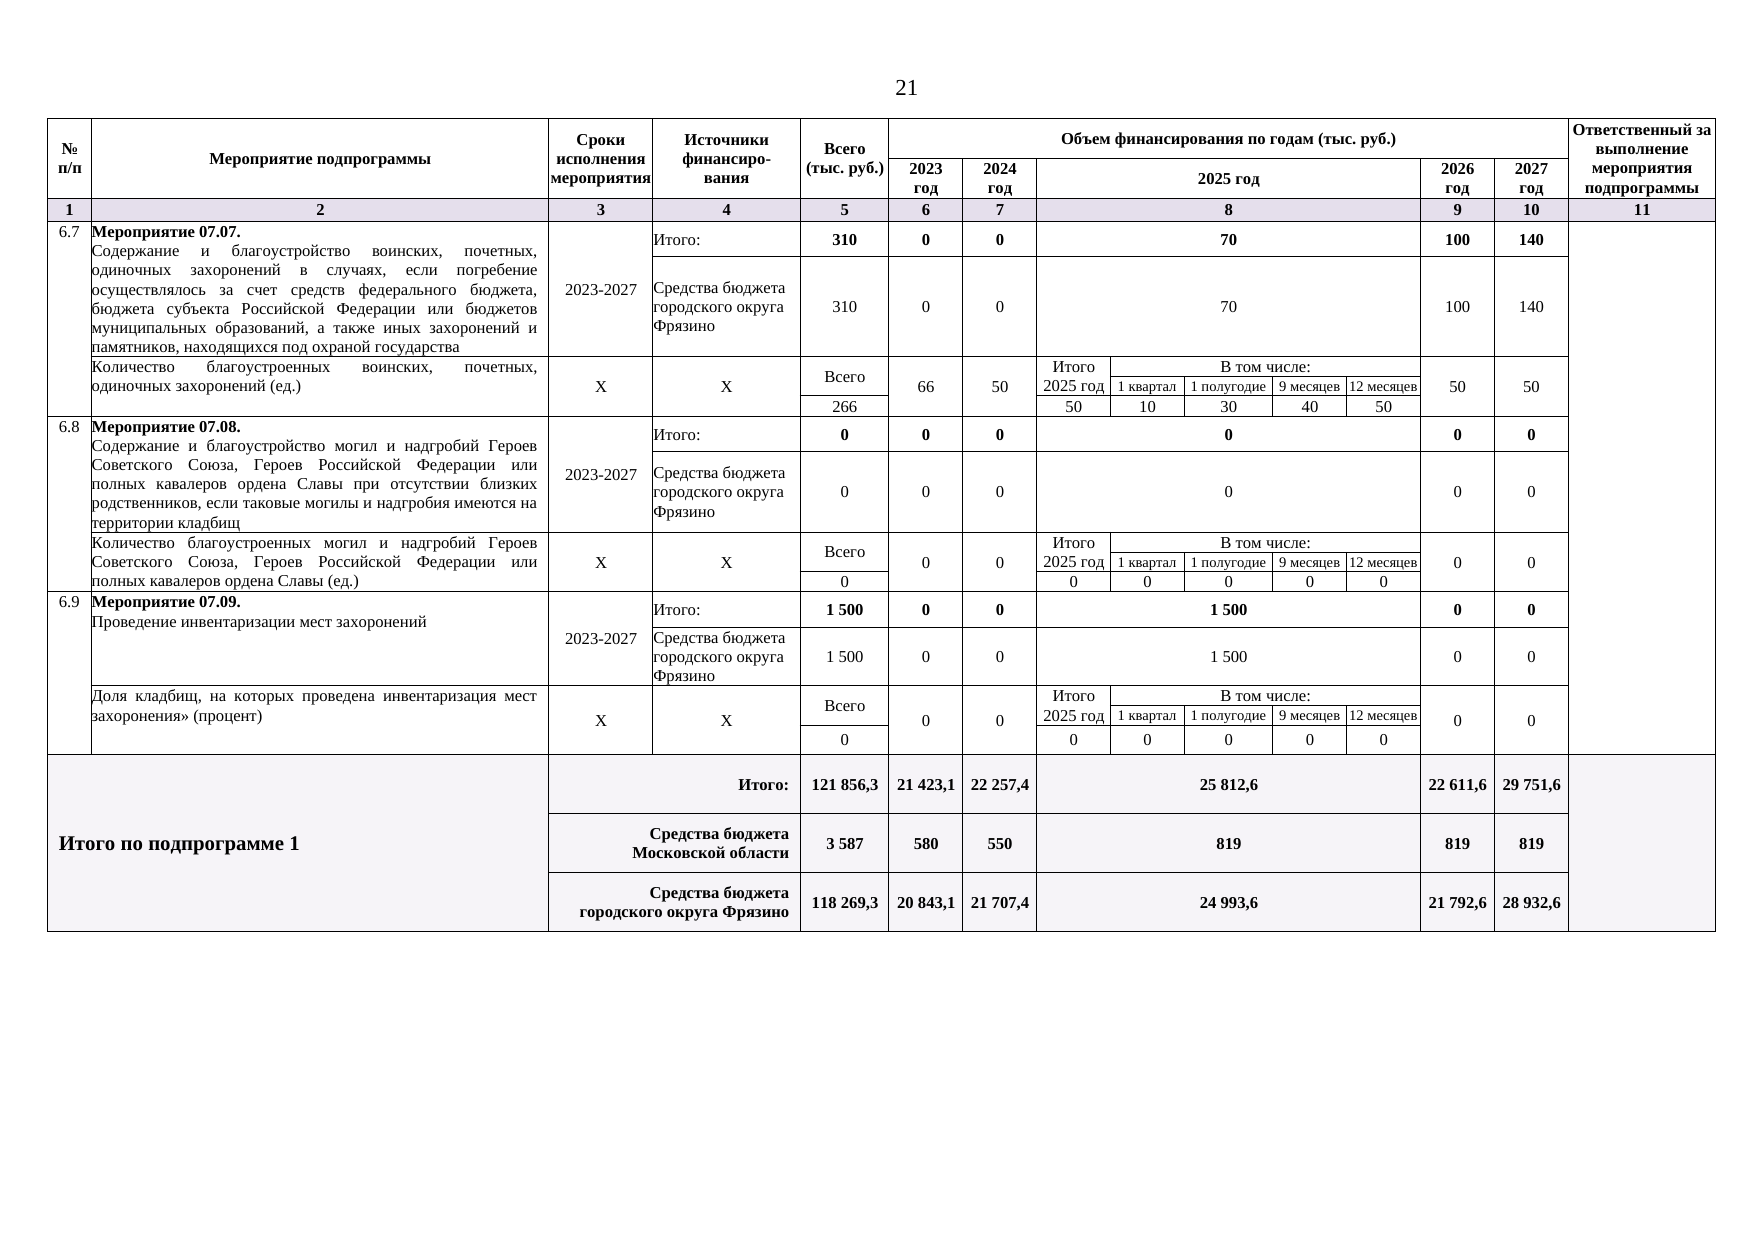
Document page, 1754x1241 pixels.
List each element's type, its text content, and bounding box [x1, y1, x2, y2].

table_cell 0 [1421, 417, 1494, 451]
table_cell 2023-2027 [549, 222, 652, 356]
table_cell 6 [889, 199, 962, 221]
table_cell 140 [1495, 257, 1568, 356]
table_cell 5 [801, 199, 888, 221]
table_cell 0 [1037, 417, 1420, 451]
table_cell Мероприятие 07.08. Содержание и благоустройство могил и надгробий Героев Советского Союза, Героев Российской Федерации или полных кавалеров ордена Славы при отсутствии близких родственников, если таковые могилы и надгробия имеются на территории кладбищ [92, 417, 548, 532]
table_cell 0 [963, 533, 1036, 591]
table_cell 0 [1495, 452, 1568, 532]
table_cell 2027 год [1495, 159, 1568, 197]
table_cell 30 [1185, 396, 1272, 416]
table_cell 7 [963, 199, 1036, 221]
table_cell Средства бюджета городского округа Фрязино [653, 628, 800, 685]
table_cell 2023-2027 [549, 417, 652, 532]
table_cell 21 707,4 [963, 873, 1036, 931]
table_cell 0 [889, 417, 962, 451]
table_cell 118 269,3 [801, 873, 888, 931]
table_cell 70 [1037, 257, 1420, 356]
table_cell 6.7 [48, 222, 91, 416]
table_cell 0 [889, 686, 962, 754]
table_header Сроки исполнения мероприятия [549, 119, 652, 197]
table_cell 2 [92, 199, 548, 221]
table_cell 121 856,3 [801, 755, 888, 813]
table_cell 2023 год [889, 159, 962, 197]
table_cell 0 [1421, 592, 1494, 627]
table_cell 28 932,6 [1495, 873, 1568, 931]
table_cell 50 [1037, 396, 1110, 416]
table_cell 9 месяцев [1273, 377, 1346, 395]
table_header Всего (тыс. руб.) [801, 119, 888, 197]
table_cell 1 [48, 199, 91, 221]
table_cell Всего [801, 686, 888, 724]
table_cell 11 [1569, 199, 1715, 221]
table_cell Количество благоустроенных могил и надгробий Героев Советского Союза, Героев Российской Федерации или полных кавалеров ордена Славы (ед.) [92, 533, 548, 591]
table_cell 819 [1037, 814, 1420, 872]
table_cell [1569, 755, 1715, 931]
table_cell 0 [1185, 572, 1272, 591]
table_cell Мероприятие 07.07. Содержание и благоустройство воинских, почетных, одиночных захоронений в случаях, если погребение осуществлялось за счет средств федерального бюджета, бюджета субъекта Российской Федерации или бюджетов муниципальных образований, а также иных захоронений и памятников, находящихся под охраной государства [92, 222, 548, 356]
table_cell 0 [1037, 572, 1110, 591]
table_cell Итого: [549, 755, 800, 813]
table_cell 0 [1347, 572, 1420, 591]
table_cell В том числе: [1111, 533, 1420, 552]
table_cell Итого: [653, 417, 800, 451]
table_cell Итого: [653, 222, 800, 256]
table_cell Х [549, 357, 652, 416]
table_cell 100 [1421, 257, 1494, 356]
table_cell 0 [1037, 452, 1420, 532]
table_cell 9 [1421, 199, 1494, 221]
table_cell 50 [1347, 396, 1420, 416]
table_cell 0 [889, 628, 962, 685]
table_cell 0 [963, 592, 1036, 627]
table_cell 2023-2027 [549, 592, 652, 685]
table_cell 0 [1273, 726, 1346, 754]
table_cell 8 [1037, 199, 1420, 221]
table_cell 2025 год [1037, 159, 1420, 197]
table_cell 40 [1273, 396, 1346, 416]
table_cell 819 [1495, 814, 1568, 872]
table_cell Мероприятие 07.09. Проведение инвентаризации мест захоронений [92, 592, 548, 685]
table_cell Всего [801, 357, 888, 395]
table_cell 0 [1347, 726, 1420, 754]
table_cell 0 [1495, 592, 1568, 627]
table_cell 50 [963, 357, 1036, 416]
table_cell Х [549, 533, 652, 591]
table_cell 0 [963, 222, 1036, 256]
table_cell 0 [1495, 417, 1568, 451]
table_cell Средства бюджета городского округа Фрязино [653, 452, 800, 532]
table_cell 0 [963, 452, 1036, 532]
table_cell 70 [1037, 222, 1420, 256]
table_cell 9 месяцев [1273, 553, 1346, 571]
table_cell 29 751,6 [1495, 755, 1568, 813]
table_header № п/п [48, 119, 91, 197]
table_cell 0 [1037, 726, 1110, 754]
table_cell 0 [1111, 572, 1184, 591]
table_cell В том числе: [1111, 357, 1420, 376]
table_cell Всего [801, 533, 888, 571]
table_cell 9 месяцев [1273, 706, 1346, 724]
table_cell 0 [963, 686, 1036, 754]
table_cell Х [653, 533, 800, 591]
table_cell 266 [801, 396, 888, 416]
table_header Мероприятие подпрограммы [92, 119, 548, 197]
table_header Ответственный за выполнение мероприятия подпрограммы [1569, 119, 1715, 197]
table_cell 12 месяцев [1347, 553, 1420, 571]
table_cell 0 [889, 222, 962, 256]
table_header Источники финансиро-вания [653, 119, 800, 197]
table_cell 12 месяцев [1347, 377, 1420, 395]
table_cell 50 [1495, 357, 1568, 416]
table_cell 1 квартал [1111, 706, 1184, 724]
table_cell 0 [801, 417, 888, 451]
table_cell 22 611,6 [1421, 755, 1494, 813]
table_cell 6.8 [48, 417, 91, 591]
table_cell 1 полугодие [1185, 377, 1272, 395]
table_cell 0 [963, 417, 1036, 451]
table_cell 0 [801, 726, 888, 754]
table_cell 21 423,1 [889, 755, 962, 813]
table_cell 0 [889, 533, 962, 591]
table_cell 0 [889, 592, 962, 627]
table_cell 0 [801, 572, 888, 591]
table_cell 0 [1495, 686, 1568, 754]
table_cell Х [549, 686, 652, 754]
table_cell Количество благоустроенных воинских, почетных, одиночных захоронений (ед.) [92, 357, 548, 416]
table_cell 0 [1421, 533, 1494, 591]
table_cell 10 [1111, 396, 1184, 416]
table_cell Х [653, 357, 800, 416]
table_cell 0 [1185, 726, 1272, 754]
table_cell 66 [889, 357, 962, 416]
table_cell 100 [1421, 222, 1494, 256]
table_cell 0 [963, 628, 1036, 685]
table_cell 0 [889, 452, 962, 532]
table_cell 0 [1421, 686, 1494, 754]
table_cell 140 [1495, 222, 1568, 256]
table_cell 50 [1421, 357, 1494, 416]
table_header Объем финансирования по годам (тыс. руб.) [889, 119, 1568, 158]
table_cell 3 587 [801, 814, 888, 872]
table_cell 22 257,4 [963, 755, 1036, 813]
table_cell Средства бюджета городского округа Фрязино [549, 873, 800, 931]
table_cell 0 [801, 452, 888, 532]
table_cell 1 500 [801, 592, 888, 627]
table_cell 310 [801, 222, 888, 256]
table_cell 2024 год [963, 159, 1036, 197]
table_cell 0 [1421, 628, 1494, 685]
table_cell 1 полугодие [1185, 706, 1272, 724]
table_cell 2026 год [1421, 159, 1494, 197]
table_cell 25 812,6 [1037, 755, 1420, 813]
table_cell Итого 2025 год [1037, 533, 1110, 571]
table_cell 580 [889, 814, 962, 872]
table_cell 0 [1421, 452, 1494, 532]
table_cell 4 [653, 199, 800, 221]
table_cell 1 500 [801, 628, 888, 685]
table_cell 20 843,1 [889, 873, 962, 931]
table_cell Итого по подпрограмме 1 [48, 755, 548, 931]
table_cell Итого 2025 год [1037, 357, 1110, 395]
table_cell 1 полугодие [1185, 553, 1272, 571]
table_cell 12 месяцев [1347, 706, 1420, 724]
table_cell 6.9 [48, 592, 91, 754]
table_cell 0 [889, 257, 962, 356]
table_cell 0 [1273, 572, 1346, 591]
table_cell 3 [549, 199, 652, 221]
table_cell 310 [801, 257, 888, 356]
table_cell Средства бюджета Московской области [549, 814, 800, 872]
table_cell В том числе: [1111, 686, 1420, 705]
table_cell 24 993,6 [1037, 873, 1420, 931]
table_cell 0 [1495, 533, 1568, 591]
table_cell 21 792,6 [1421, 873, 1494, 931]
table_cell 0 [1111, 726, 1184, 754]
table_cell 1 500 [1037, 592, 1420, 627]
table_cell 1 квартал [1111, 377, 1184, 395]
table_cell Итого 2025 год [1037, 686, 1110, 724]
table_cell 1 500 [1037, 628, 1420, 685]
table_cell 0 [963, 257, 1036, 356]
table_cell 0 [1495, 628, 1568, 685]
table_cell 819 [1421, 814, 1494, 872]
table_cell 10 [1495, 199, 1568, 221]
table_cell Х [653, 686, 800, 754]
table_cell 1 квартал [1111, 553, 1184, 571]
table_cell 550 [963, 814, 1036, 872]
table_cell Доля кладбищ, на которых проведена инвентаризация мест захоронения» (процент) [92, 686, 548, 754]
table_cell Итого: [653, 592, 800, 627]
table_cell Средства бюджета городского округа Фрязино [653, 257, 800, 356]
